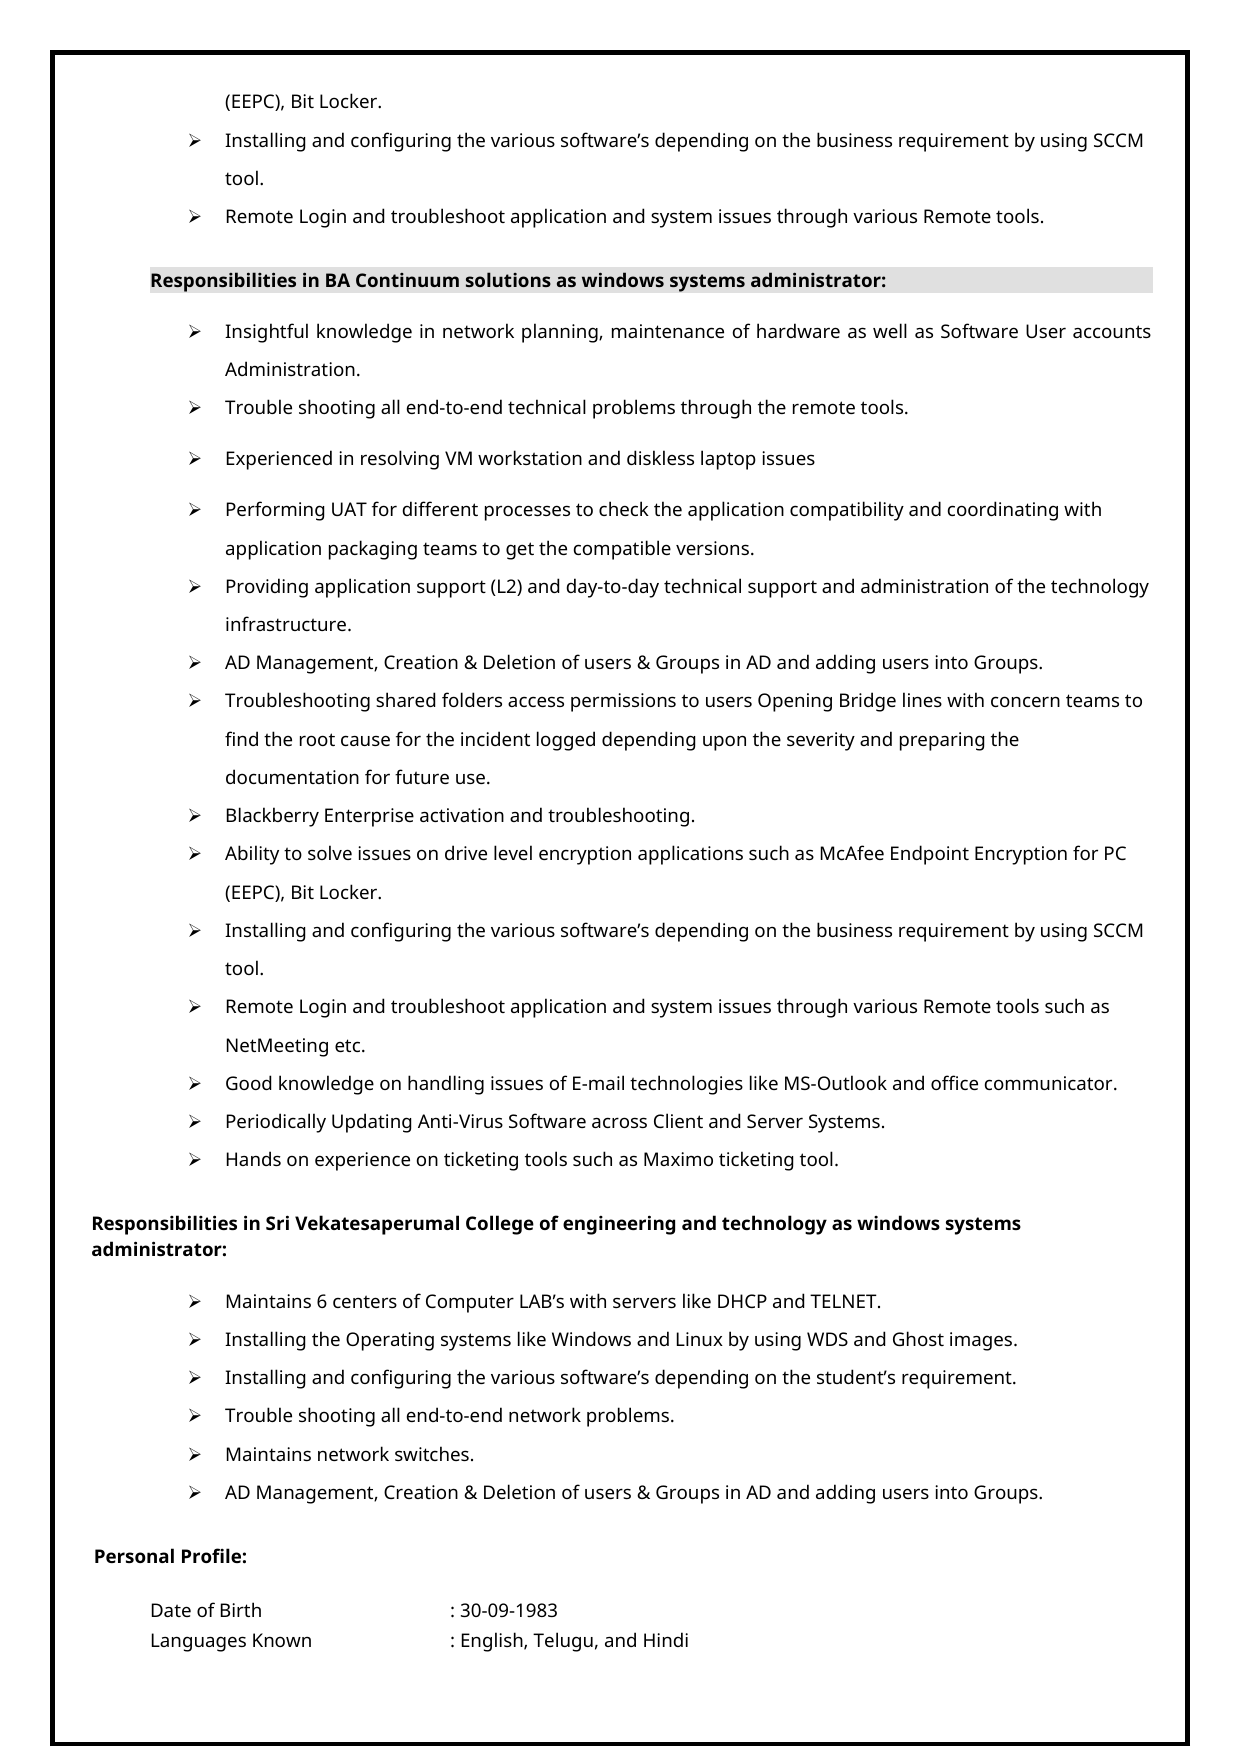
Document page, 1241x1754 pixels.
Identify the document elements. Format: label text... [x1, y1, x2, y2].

list Hands on experience on ticketing tools such as Maximo ticketing tool. [187, 1147, 1153, 1172]
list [187, 89, 1153, 114]
list Trouble shooting all end-to-end technical problems through the remote tools. [187, 394, 1153, 420]
list Installing and configuring the various software’s depending on the business requirement by using SCCM tool. [187, 917, 1153, 981]
list Troubleshooting shared folders access permissions to users Opening Bridge lines with concern teams to find the root cause for the incident logged depending upon the severity and preparing the documentation for future use. [187, 688, 1153, 790]
list Periodically Updating Anti-Virus Software across Client and Server Systems. [187, 1108, 1153, 1134]
list Date of Birth : 30-09-1983 [150, 1598, 1153, 1623]
subtitle Personal Profile: [94, 1543, 1153, 1568]
list Remote Login and troubleshoot application and system issues through various Remote tools such as NetMeeting etc. [187, 994, 1153, 1057]
list Ability to solve issues on drive level encryption applications such as McAfee Endpoint Encryption for PC (EEPC), Bit Locker. [187, 841, 1153, 904]
list AD Management, Creation & Deletion of users & Groups in AD and adding users into Groups. [187, 649, 1153, 675]
list Languages Known : English, Telugu, and Hindi [150, 1627, 1153, 1652]
text Responsibilities in BA Continuum solutions as windows systems administrator: [150, 267, 1153, 293]
list Trouble shooting all end-to-end network problems. [187, 1403, 1153, 1428]
list Good knowledge on handling issues of E-mail technologies like MS-Outlook and office communicator. [187, 1070, 1153, 1096]
list Installing and configuring the various software’s depending on the business requirement by using SCCM tool. [187, 127, 1153, 191]
list Experienced in resolving VM workstation and diskless laptop issues [187, 446, 1153, 471]
list Installing the Operating systems like Windows and Linux by using WDS and Ghost images. [187, 1326, 1153, 1352]
list AD Management, Creation & Deletion of users & Groups in AD and adding users into Groups. [187, 1479, 1153, 1505]
list Maintains 6 centers of Computer LAB’s with servers like DHCP and TELNET. [187, 1288, 1153, 1313]
list Maintains network switches. [187, 1441, 1153, 1466]
list Performing UAT for different processes to check the application compatibility and coordinating with application packaging teams to get the compatible versions. [187, 497, 1153, 560]
list Insightful knowledge in network planning, maintenance of hardware as well as Software User accounts Administration. [187, 318, 1153, 382]
list Installing and configuring the various software’s depending on the student’s requirement. [187, 1364, 1153, 1390]
list Remote Login and troubleshoot application and system issues through various Remote tools. [187, 203, 1153, 229]
text Responsibilities in Sri Vekatesaperumal College of engineering and technology as windows systems administrator: [91, 1210, 1153, 1261]
list Blackberry Enterprise activation and troubleshooting. [187, 802, 1153, 828]
list Providing application support (L2) and day-to-day technical support and administration of the technology infrastructure. [187, 573, 1153, 637]
